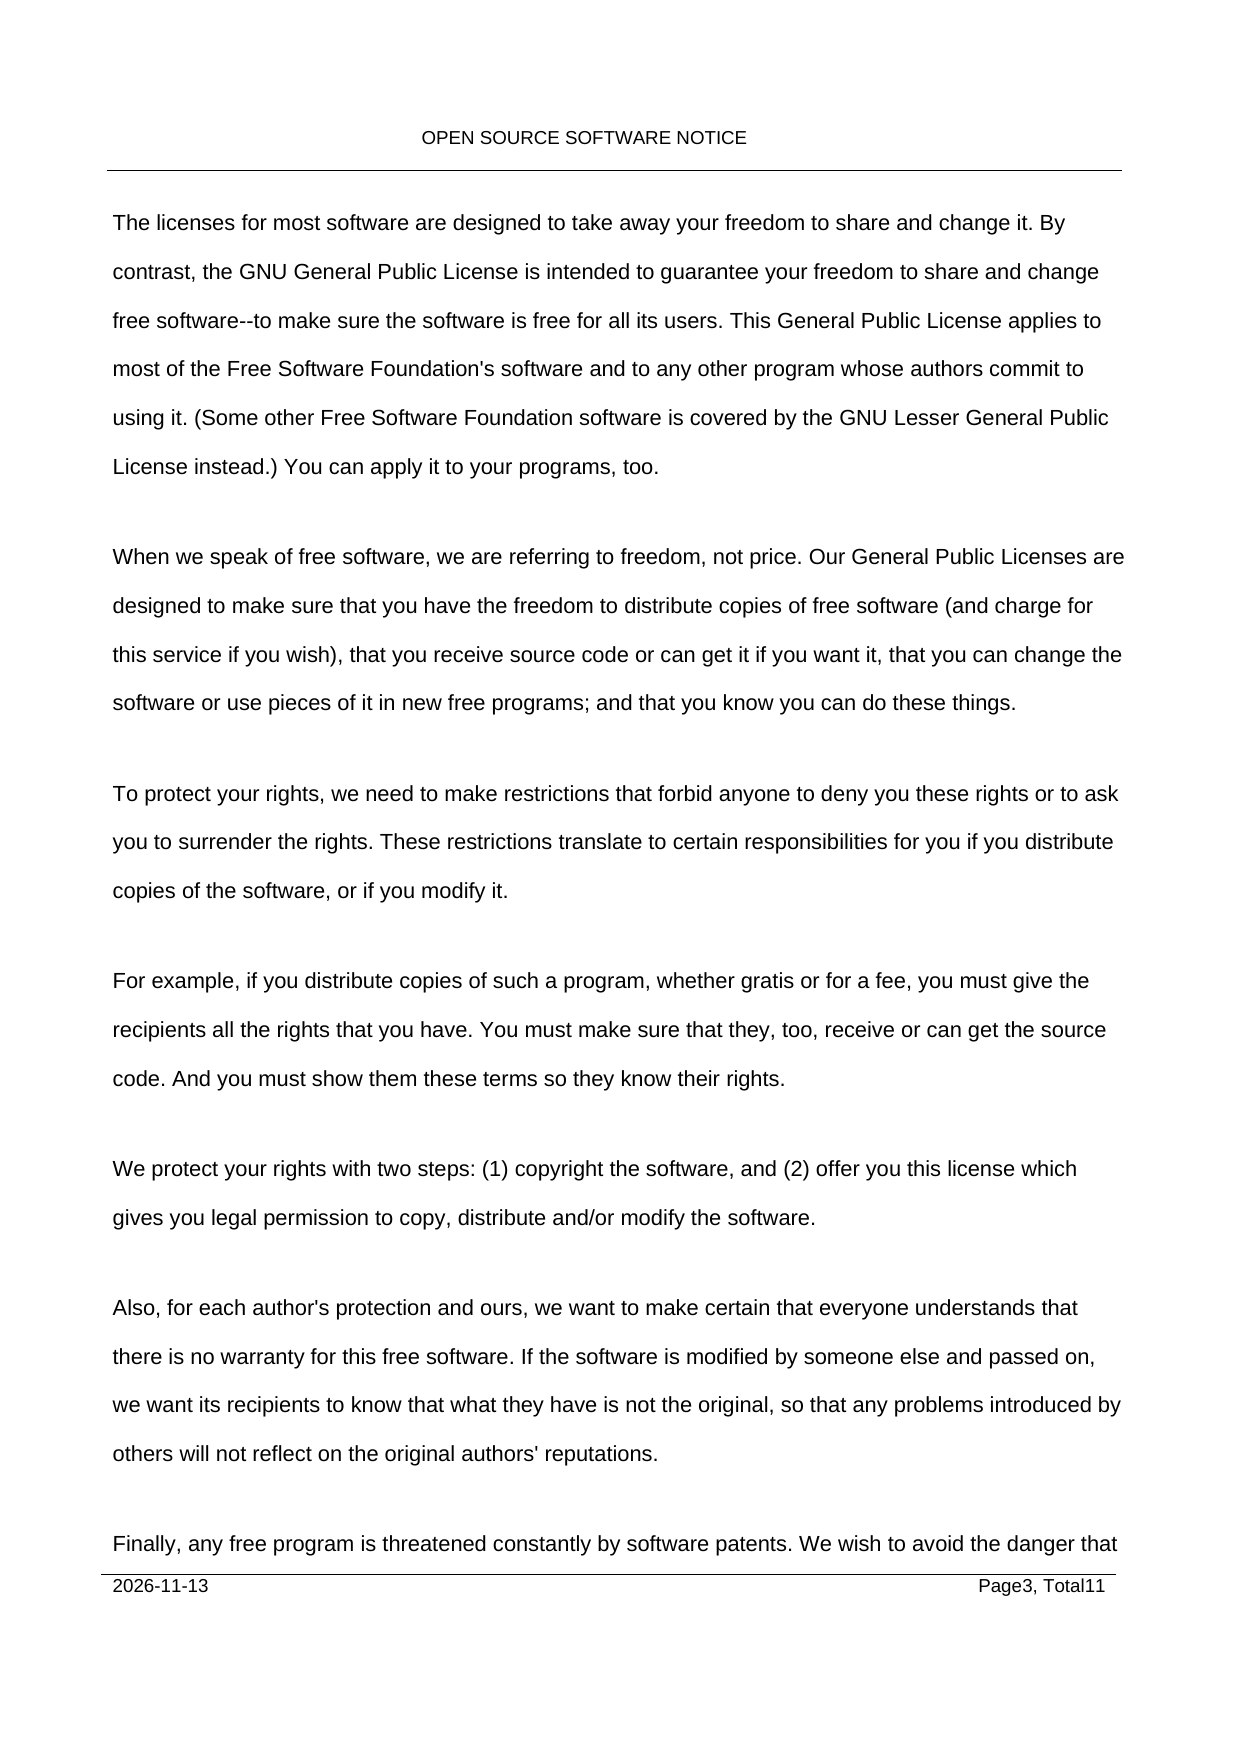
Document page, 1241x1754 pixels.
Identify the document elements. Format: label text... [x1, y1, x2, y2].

text For example, if you distribute copies of such a program, whether gratis or for a fee, you must give the recipients all the rights that you have. You must make sure that they, too, receive or can get the source code. And you must show them these terms so they know their rights. [112, 964, 1128, 1094]
text Also, for each author's protection and ours, we want to make certain that everyone understands that there is no warranty for this free software. If the software is modified by someone else and passed on, we want its recipients to know that what they have is not the original, so that any problems introduced by others will not reflect on the original authors' reputations. [112, 1291, 1128, 1470]
text The licenses for most software are designed to take away your freedom to share and change it. By contrast, the GNU General Public License is intended to guarantee your freedom to share and change free software--to make sure the software is free for all its users. This General Public License applies to most of the Free Software Foundation's software and to any other program whose authors commit to using it. (Some other Free Software Foundation software is covered by the GNU Lesser General Public License instead.) You can apply it to your programs, too. [112, 206, 1128, 483]
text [112, 1528, 1128, 1560]
text To protect your rights, we need to make restrictions that forbid anyone to deny you these rights or to ask you to surrender the rights. These restrictions translate to certain responsibilities for you if you distribute copies of the software, or if you modify it. [112, 777, 1128, 907]
text When we speak of free software, we are referring to freedom, not price. Our General Public Licenses are designed to make sure that you have the freedom to distribute copies of free software (and charge for this service if you wish), that you receive source code or can get it if you want it, that you can change the software or use pieces of it in new free programs; and that you know you can do these things. [112, 540, 1128, 719]
text We protect your rights with two steps: (1) copyright the software, and (2) offer you this license which gives you legal permission to copy, distribute and/or modify the software. [112, 1152, 1128, 1233]
